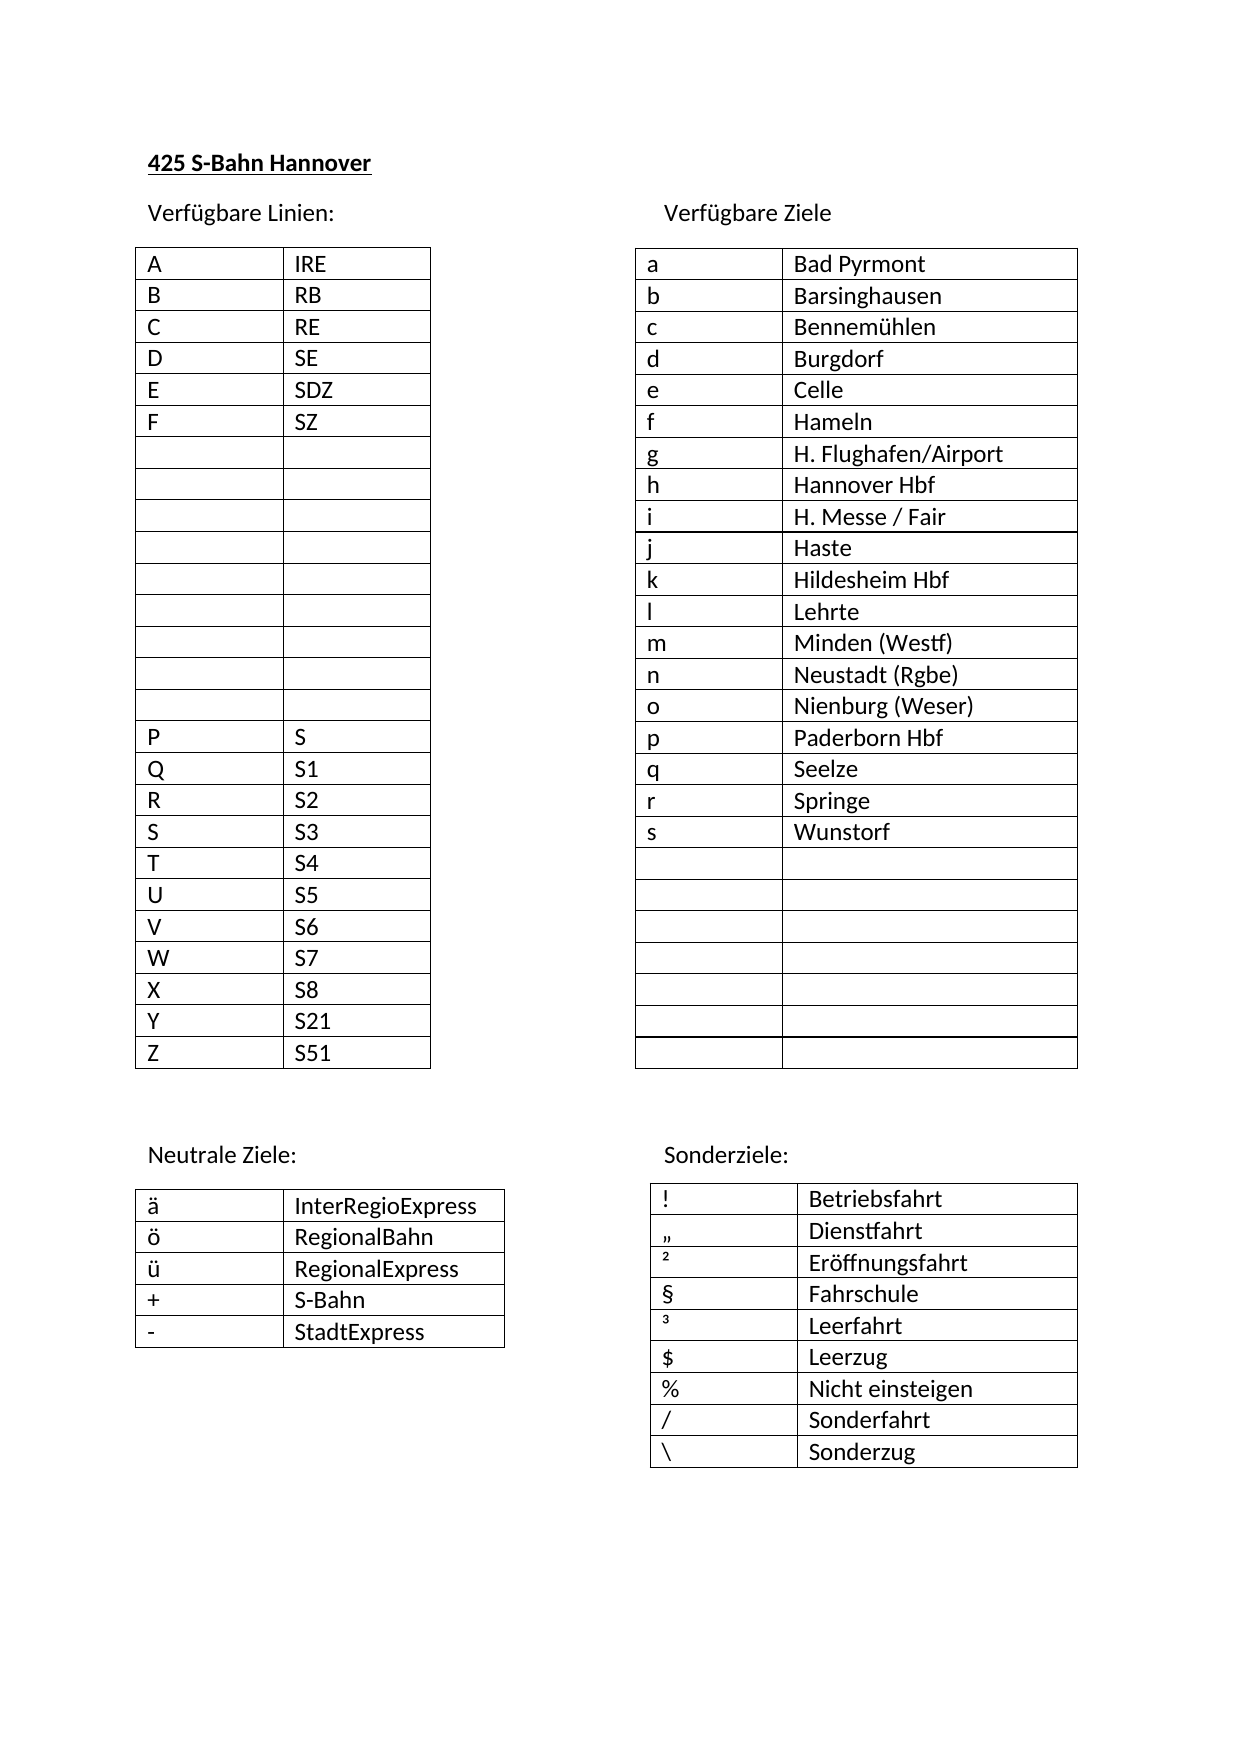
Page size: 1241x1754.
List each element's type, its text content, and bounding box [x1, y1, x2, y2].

table_cell [136, 658, 283, 689]
table_cell Hildesheim Hbf [783, 564, 1077, 594]
table_cell S4 [284, 848, 430, 878]
table_cell S51 [284, 1037, 430, 1067]
table_cell S [284, 721, 430, 752]
table_cell Leerzug [798, 1341, 1077, 1372]
table_cell Neustadt (Rgbe) [783, 659, 1077, 689]
table_cell [284, 500, 430, 531]
table_header InterRegioExpress [284, 1190, 504, 1221]
table_cell [636, 1006, 782, 1036]
table_cell S3 [284, 816, 430, 847]
table_cell [636, 974, 782, 1005]
table_cell Y [136, 1005, 283, 1036]
table_cell f [636, 406, 782, 437]
table_cell ü [136, 1253, 283, 1284]
table_cell / [651, 1405, 797, 1435]
table_cell - [136, 1316, 283, 1347]
table_cell [636, 911, 782, 942]
table_cell [284, 532, 430, 562]
table_cell U [136, 879, 283, 910]
table_cell k [636, 564, 782, 594]
table_cell [783, 1038, 1077, 1068]
table_cell Eröffnungsfahrt [798, 1247, 1077, 1277]
table_cell h [636, 469, 782, 500]
text 425 S-Bahn Hannover [148, 148, 1093, 178]
table_cell Barsinghausen [783, 280, 1077, 311]
table_cell RegionalExpress [284, 1253, 504, 1284]
table_cell S2 [284, 785, 430, 815]
table_cell $ [651, 1341, 797, 1372]
table_cell [284, 595, 430, 626]
table_header ! [651, 1184, 797, 1214]
table_cell i [636, 501, 782, 531]
table_cell D [136, 343, 283, 373]
table_header Bad Pyrmont [783, 249, 1077, 279]
table_cell P [136, 721, 283, 752]
table_cell RE [284, 311, 430, 342]
table_cell Fahrschule [798, 1278, 1077, 1309]
table_cell o [636, 690, 782, 721]
table_cell ² [651, 1247, 797, 1277]
table_header Betriebsfahrt [798, 1184, 1077, 1214]
table_cell Bennemühlen [783, 312, 1077, 342]
table_cell [284, 690, 430, 720]
table_cell X [136, 974, 283, 1004]
table_cell H. Flughafen/Airport [783, 438, 1077, 468]
table_cell H. Messe / Fair [783, 501, 1077, 531]
table_cell [136, 690, 283, 720]
table_cell [783, 848, 1077, 879]
table_cell Hameln [783, 406, 1077, 437]
table_cell l [636, 596, 782, 626]
table_cell [636, 943, 782, 973]
table_cell d [636, 343, 782, 374]
table_cell [284, 469, 430, 499]
table_cell SZ [284, 406, 430, 436]
table_cell [136, 532, 283, 562]
table_cell [136, 595, 283, 626]
table_cell [783, 974, 1077, 1005]
table_cell S8 [284, 974, 430, 1004]
table_cell Haste [783, 533, 1077, 563]
table_cell W [136, 942, 283, 973]
table_cell r [636, 785, 782, 816]
table_cell [783, 1006, 1077, 1036]
table_cell S1 [284, 753, 430, 783]
table_cell ö [136, 1222, 283, 1252]
table_cell B [136, 280, 283, 310]
table_cell Hannover Hbf [783, 469, 1077, 500]
table_cell [783, 911, 1077, 942]
table_cell [284, 627, 430, 657]
table_cell [284, 658, 430, 689]
table_cell p [636, 722, 782, 752]
table_cell n [636, 659, 782, 689]
table_header A [136, 248, 283, 278]
table_cell [136, 564, 283, 594]
table_cell [136, 437, 283, 468]
table_cell S [136, 816, 283, 847]
table_cell g [636, 438, 782, 468]
table_cell Leerfahrt [798, 1310, 1077, 1340]
table_cell S21 [284, 1005, 430, 1036]
table_cell e [636, 375, 782, 405]
table_cell [783, 943, 1077, 973]
table_cell SDZ [284, 374, 430, 405]
table_cell b [636, 280, 782, 311]
table_cell R [136, 785, 283, 815]
table_cell [636, 1038, 782, 1068]
table_cell q [636, 754, 782, 784]
table_header ä [136, 1190, 283, 1221]
table_cell Lehrte [783, 596, 1077, 626]
table_cell Springe [783, 785, 1077, 816]
table_cell [636, 880, 782, 910]
table_cell V [136, 911, 283, 941]
table_cell S-Bahn [284, 1285, 504, 1315]
table_cell [636, 848, 782, 879]
table_cell T [136, 848, 283, 878]
table_cell Nicht einsteigen [798, 1373, 1077, 1403]
text Verfügbare Linien: Verfügbare Ziele [148, 197, 1093, 228]
table_cell Q [136, 753, 283, 783]
text Neutrale Ziele: Sonderziele: [148, 1139, 1093, 1170]
table_cell StadtExpress [284, 1316, 504, 1347]
table_cell S5 [284, 879, 430, 910]
table_cell Sonderzug [798, 1436, 1077, 1467]
table_cell Dienstfahrt [798, 1215, 1077, 1246]
table_cell s [636, 817, 782, 847]
table_cell \ [651, 1436, 797, 1467]
table_cell Nienburg (Weser) [783, 690, 1077, 721]
table_cell Sonderfahrt [798, 1405, 1077, 1435]
table_cell [284, 564, 430, 594]
table_cell SE [284, 343, 430, 373]
table_cell m [636, 627, 782, 658]
table_cell % [651, 1373, 797, 1403]
table_cell Seelze [783, 754, 1077, 784]
table_cell Z [136, 1037, 283, 1067]
table_cell [136, 469, 283, 499]
table_cell + [136, 1285, 283, 1315]
table_cell F [136, 406, 283, 436]
table_cell S7 [284, 942, 430, 973]
table_cell E [136, 374, 283, 405]
table_cell j [636, 533, 782, 563]
table_header IRE [284, 248, 430, 278]
table_cell [783, 880, 1077, 910]
table_cell [136, 500, 283, 531]
table_cell Burgdorf [783, 343, 1077, 374]
table_cell RegionalBahn [284, 1222, 504, 1252]
table_cell [136, 627, 283, 657]
table_cell Celle [783, 375, 1077, 405]
table_cell Paderborn Hbf [783, 722, 1077, 752]
table_cell RB [284, 280, 430, 310]
table_header a [636, 249, 782, 279]
table_cell S6 [284, 911, 430, 941]
table_cell Minden (Westf) [783, 627, 1077, 658]
table_cell Wunstorf [783, 817, 1077, 847]
table_cell C [136, 311, 283, 342]
table_cell [284, 437, 430, 468]
table_cell § [651, 1278, 797, 1309]
table_cell „ [651, 1215, 797, 1246]
table_cell c [636, 312, 782, 342]
table_cell ³ [651, 1310, 797, 1340]
